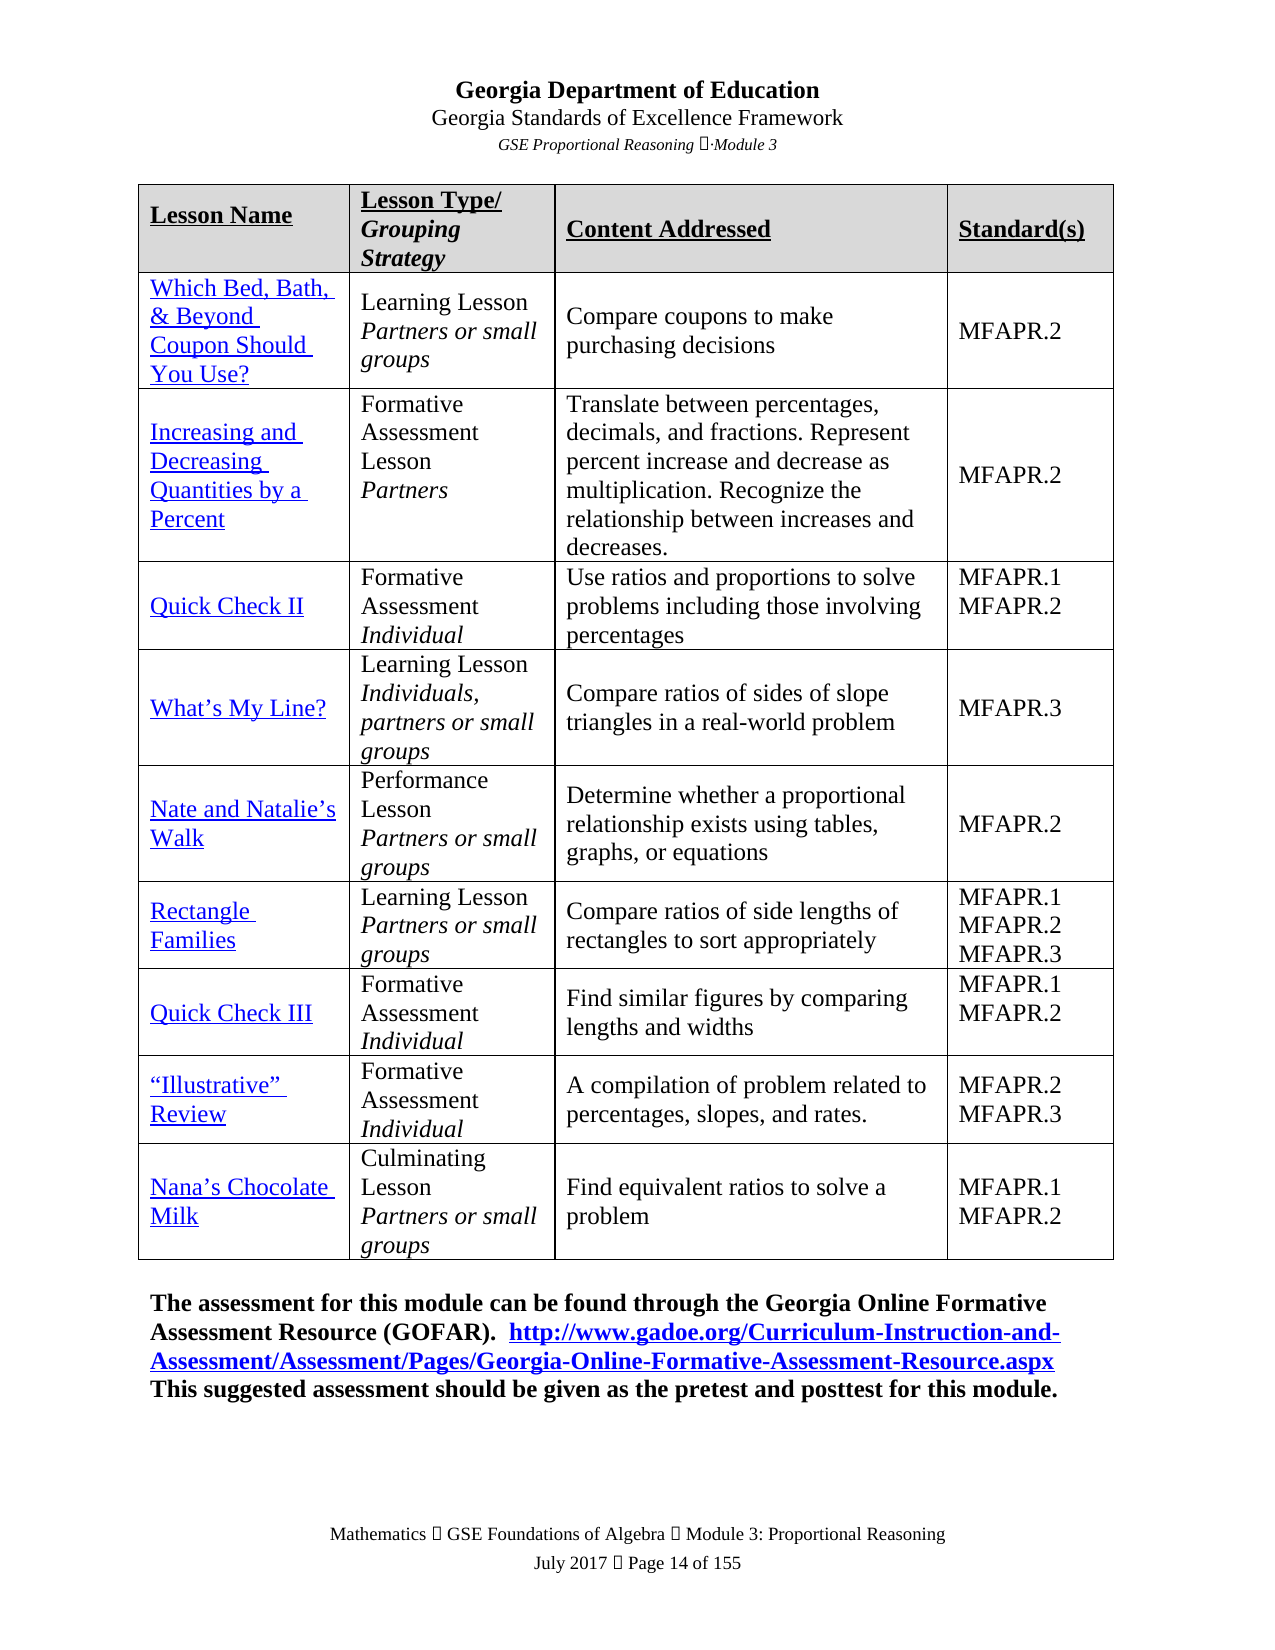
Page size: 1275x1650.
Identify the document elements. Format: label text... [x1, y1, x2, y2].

table_header Lesson Type/ Grouping Strategy [350, 185, 554, 272]
table_cell Compare ratios of side lengths of rectangles to sort appropriately [556, 882, 947, 968]
table_cell Formative Assessment Lesson Partners [350, 389, 554, 561]
table_cell Formative Assessment Individual [350, 562, 554, 648]
table_cell MFAPR.1 MFAPR.2 [948, 1144, 1113, 1258]
table_cell Nana’s Chocolate Milk [139, 1144, 349, 1258]
table_cell Performance Lesson Partners or small groups [350, 766, 554, 881]
table_cell Find equivalent ratios to solve a problem [556, 1144, 947, 1258]
table_cell Learning Lesson Partners or small groups [350, 882, 554, 968]
table_cell MFAPR.1 MFAPR.2 [948, 562, 1113, 648]
table_cell Determine whether a proportional relationship exists using tables, graphs, or equations [556, 766, 947, 881]
table_cell Use ratios and proportions to solve problems including those involving percentages [556, 562, 947, 648]
table_cell Nate and Natalie’s Walk [139, 766, 349, 881]
table_header Lesson Name [139, 185, 349, 272]
table_header Standard(s) [948, 185, 1113, 272]
table_cell Compare coupons to make purchasing decisions [556, 273, 947, 388]
table_cell MFAPR.2 [948, 389, 1113, 561]
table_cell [350, 273, 554, 388]
table_cell MFAPR.3 [948, 650, 1113, 764]
table_cell MFAPR.2 MFAPR.3 [948, 1056, 1113, 1142]
table_cell MFAPR.2 [948, 766, 1113, 881]
text This suggested assessment should be given as the pretest and posttest for this module. [537, 1374, 1125, 1403]
table_cell Rectangle Families [139, 882, 349, 968]
table_cell MFAPR.1 MFAPR.2 [948, 969, 1113, 1055]
table_cell Quick Check II [139, 562, 349, 648]
table_header Content Addressed [556, 185, 947, 272]
table_cell Quick Check III [139, 969, 349, 1055]
table_cell Find similar figures by comparing lengths and widths [556, 969, 947, 1055]
table_cell Formative Assessment Individual [350, 1056, 554, 1142]
table_cell Culminating Lesson Partners or small groups [350, 1144, 554, 1258]
table_cell What’s My Line? [139, 650, 349, 764]
table_cell A compilation of problem related to percentages, slopes, and rates. [556, 1056, 947, 1142]
table_cell “Illustrative” Review [139, 1056, 349, 1142]
table_cell Formative Assessment Individual [350, 969, 554, 1055]
table_cell MFAPR.2 [948, 273, 1113, 388]
table_cell Learning Lesson Individuals, partners or small groups [350, 650, 554, 764]
table_cell Increasing and Decreasing Quantities by a Percent [139, 389, 349, 561]
table_cell Which Bed, Bath, & Beyond Coupon Should You Use? [139, 273, 349, 388]
table_cell Translate between percentages, decimals, and fractions. Represent percent increase and decrease as multiplication. Recognize the relationship between increases and decreases. [556, 389, 947, 561]
table_cell MFAPR.1 MFAPR.2 MFAPR.3 [948, 882, 1113, 968]
table_cell Compare ratios of sides of slope triangles in a real-world problem [556, 650, 947, 764]
